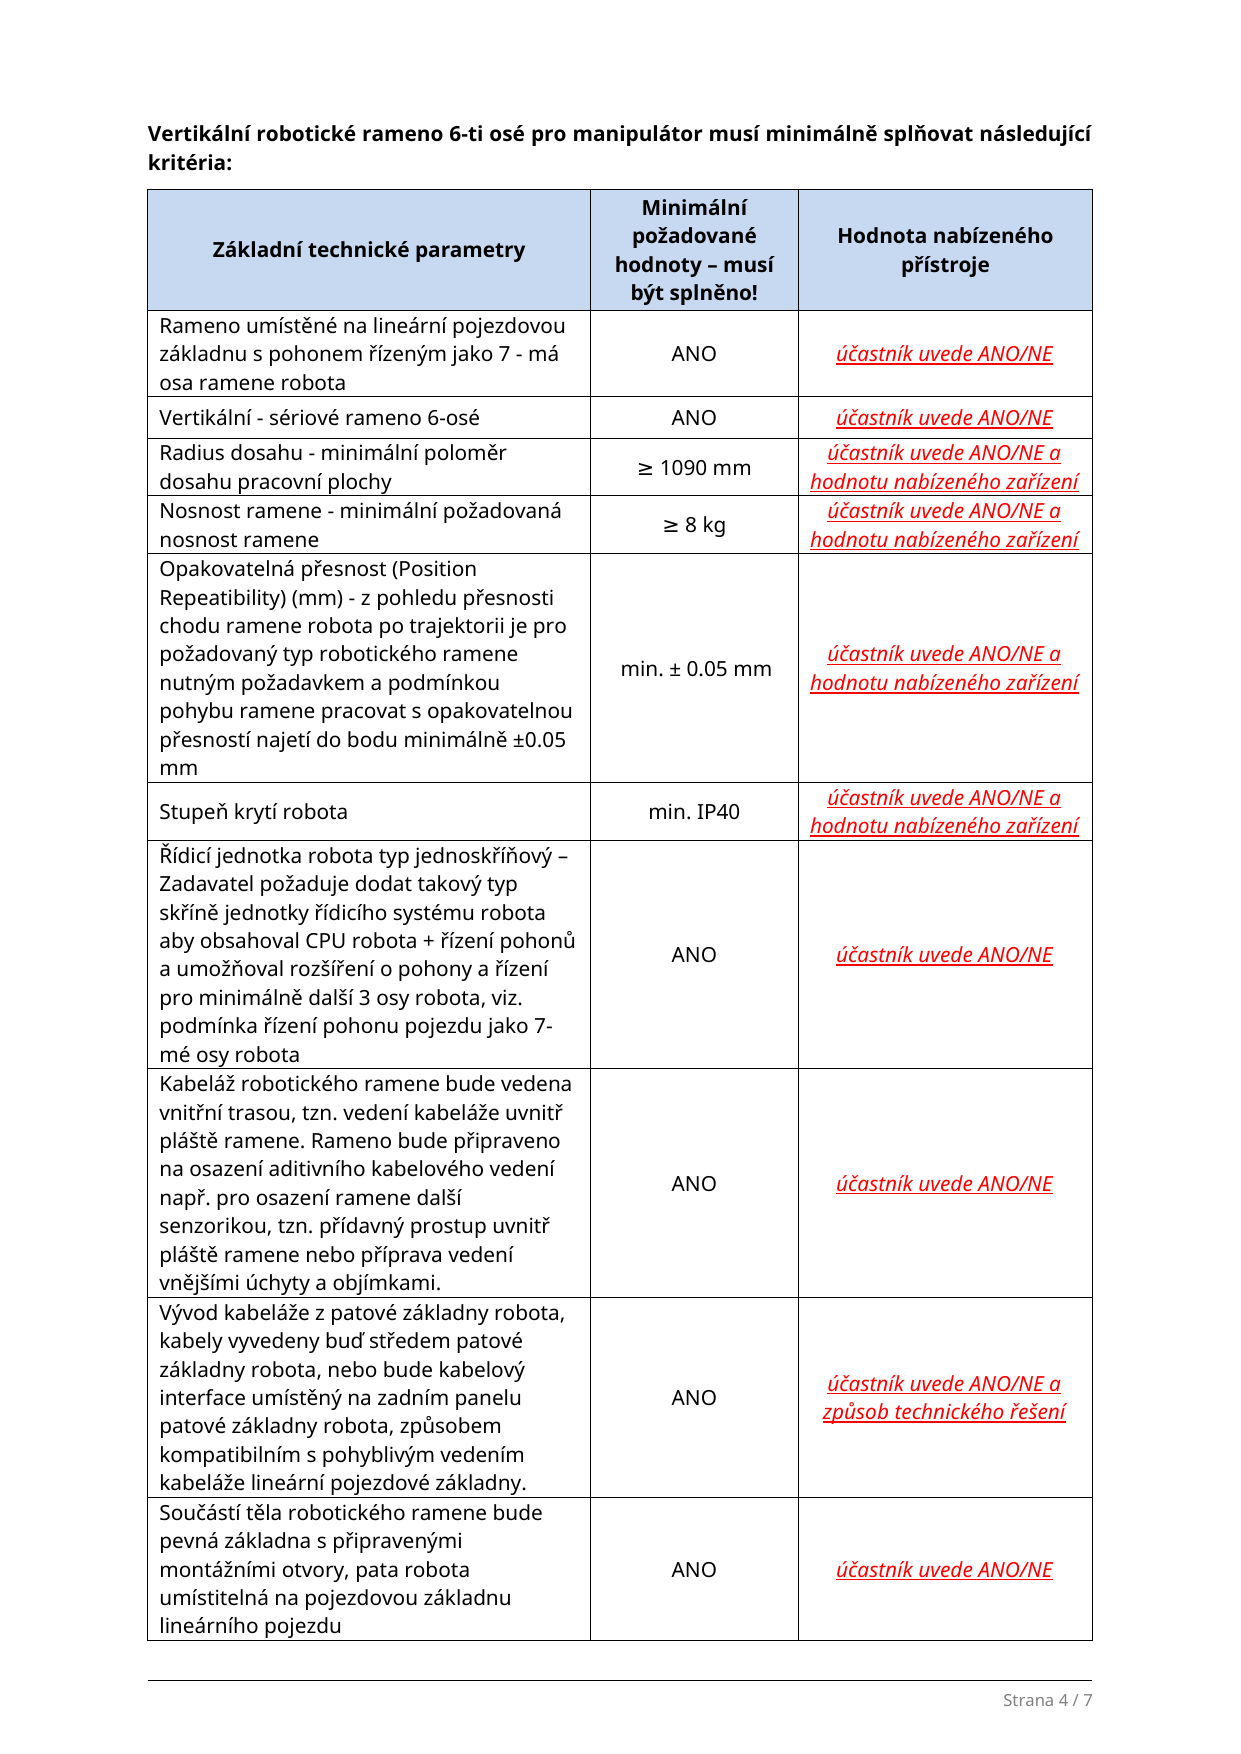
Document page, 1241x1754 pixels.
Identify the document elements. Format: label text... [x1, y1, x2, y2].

table_cell ≥ 1090 mm [591, 439, 798, 495]
table_cell min. IP40 [591, 783, 798, 840]
table_cell účastník uvede ANO/NE a hodnotu nabízeného zařízení [799, 554, 1092, 782]
table_cell účastník uvede ANO/NE [799, 841, 1092, 1068]
table_cell ANO [591, 397, 798, 437]
table_cell účastník uvede ANO/NE a způsob technického řešení [799, 1298, 1092, 1497]
table_cell ANO [591, 1069, 798, 1297]
table_cell min. ± 0.05 mm [591, 554, 798, 782]
table_cell účastník uvede ANO/NE a hodnotu nabízeného zařízení [799, 439, 1092, 495]
table_cell Rameno umístěné na lineární pojezdovou základnu s pohonem řízeným jako 7 - má osa ramene robota [148, 311, 590, 396]
table_header Základní technické parametry [148, 190, 590, 310]
table_cell Opakovatelná přesnost (Position Repeatibility) (mm) - z pohledu přesnosti chodu ramene robota po trajektorii je pro požadovaný typ robotického ramene nutným požadavkem a podmínkou pohybu ramene pracovat s opakovatelnou přesností najetí do bodu minimálně ±0.05 mm [148, 554, 590, 782]
table_header Hodnota nabízeného přístroje [799, 190, 1092, 310]
table_cell ANO [591, 1498, 798, 1640]
table_cell účastník uvede ANO/NE [799, 1069, 1092, 1297]
table_cell účastník uvede ANO/NE a hodnotu nabízeného zařízení [799, 783, 1092, 840]
table_cell ≥ 8 kg [591, 496, 798, 553]
table_cell účastník uvede ANO/NE [799, 311, 1092, 396]
table_cell ANO [591, 1298, 798, 1497]
table_cell Stupeň krytí robota [148, 783, 590, 840]
table_cell Vertikální - sériové rameno 6-osé [148, 397, 590, 437]
table_cell Součástí těla robotického ramene bude pevná základna s připravenými montážními otvory, pata robota umístitelná na pojezdovou základnu lineárního pojezdu [148, 1498, 590, 1640]
table_cell účastník uvede ANO/NE a hodnotu nabízeného zařízení [799, 496, 1092, 553]
text Vertikální robotické rameno 6-ti osé pro manipulátor musí minimálně splňovat následující kritéria: [148, 118, 1092, 177]
table_cell Nosnost ramene - minimální požadovaná nosnost ramene [148, 496, 590, 553]
table_cell účastník uvede ANO/NE [799, 397, 1092, 437]
table_cell ANO [591, 311, 798, 396]
table_cell Kabeláž robotického ramene bude vedena vnitřní trasou, tzn. vedení kabeláže uvnitř pláště ramene. Rameno bude připraveno na osazení aditivního kabelového vedení např. pro osazení ramene další senzorikou, tzn. přídavný prostup uvnitř pláště ramene nebo příprava vedení vnějšími úchyty a objímkami. [148, 1069, 590, 1297]
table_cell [799, 1498, 1092, 1640]
table_cell Vývod kabeláže z patové základny robota, kabely vyvedeny buď středem patové základny robota, nebo bude kabelový interface umístěný na zadním panelu patové základny robota, způsobem kompatibilním s pohyblivým vedením kabeláže lineární pojezdové základny. [148, 1298, 590, 1497]
table_header Minimální požadované hodnoty – musí být splněno! [591, 190, 798, 310]
table_cell ANO [591, 841, 798, 1068]
table_cell Řídicí jednotka robota typ jednoskříňový – Zadavatel požaduje dodat takový typ skříně jednotky řídicího systému robota aby obsahoval CPU robota + řízení pohonů a umožňoval rozšíření o pohony a řízení pro minimálně další 3 osy robota, viz. podmínka řízení pohonu pojezdu jako 7-mé osy robota [148, 841, 590, 1068]
table_cell Radius dosahu - minimální poloměr dosahu pracovní plochy [148, 439, 590, 495]
